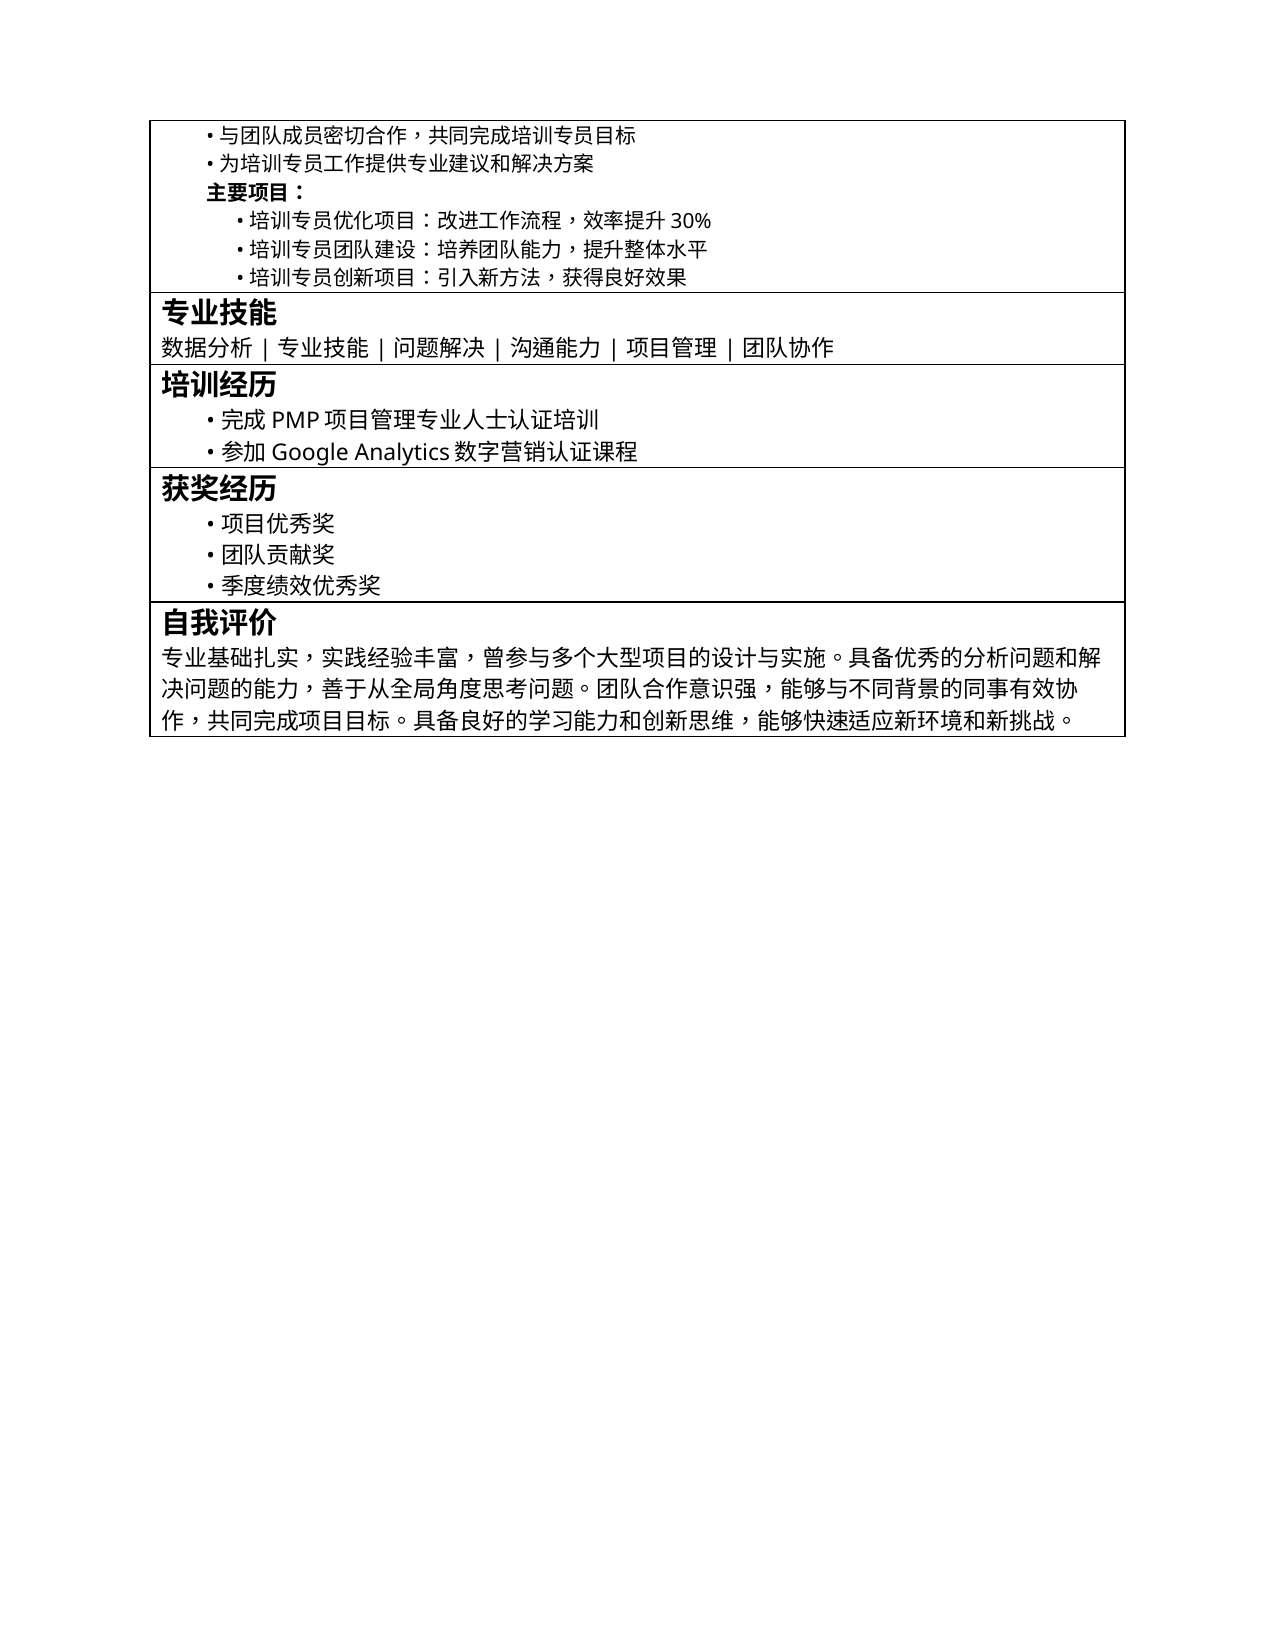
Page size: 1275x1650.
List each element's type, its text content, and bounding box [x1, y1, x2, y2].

table_cell 培训经历 • 完成PMP项目管理专业人士认证培训 • 参加Google Analytics数字营销认证课程 [151, 365, 1124, 467]
table_cell 获奖经历 • 项目优秀奖 • 团队贡献奖 • 季度绩效优秀奖 [151, 468, 1124, 601]
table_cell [151, 121, 1124, 292]
table_cell 专业技能 数据分析 | 专业技能 | 问题解决 | 沟通能力 | 项目管理 | 团队协作 [151, 293, 1124, 364]
table_cell 自我评价 专业基础扎实，实践经验丰富，曾参与多个大型项目的设计与实施。具备优秀的分析问题和解决问题的能力，善于从全局角度思考问题。团队合作意识强，能够与不同背景的同事有效协作，共同完成项目目标。具备良好的学习能力和创新思维，能够快速适应新环境和新挑战。 [151, 603, 1124, 736]
